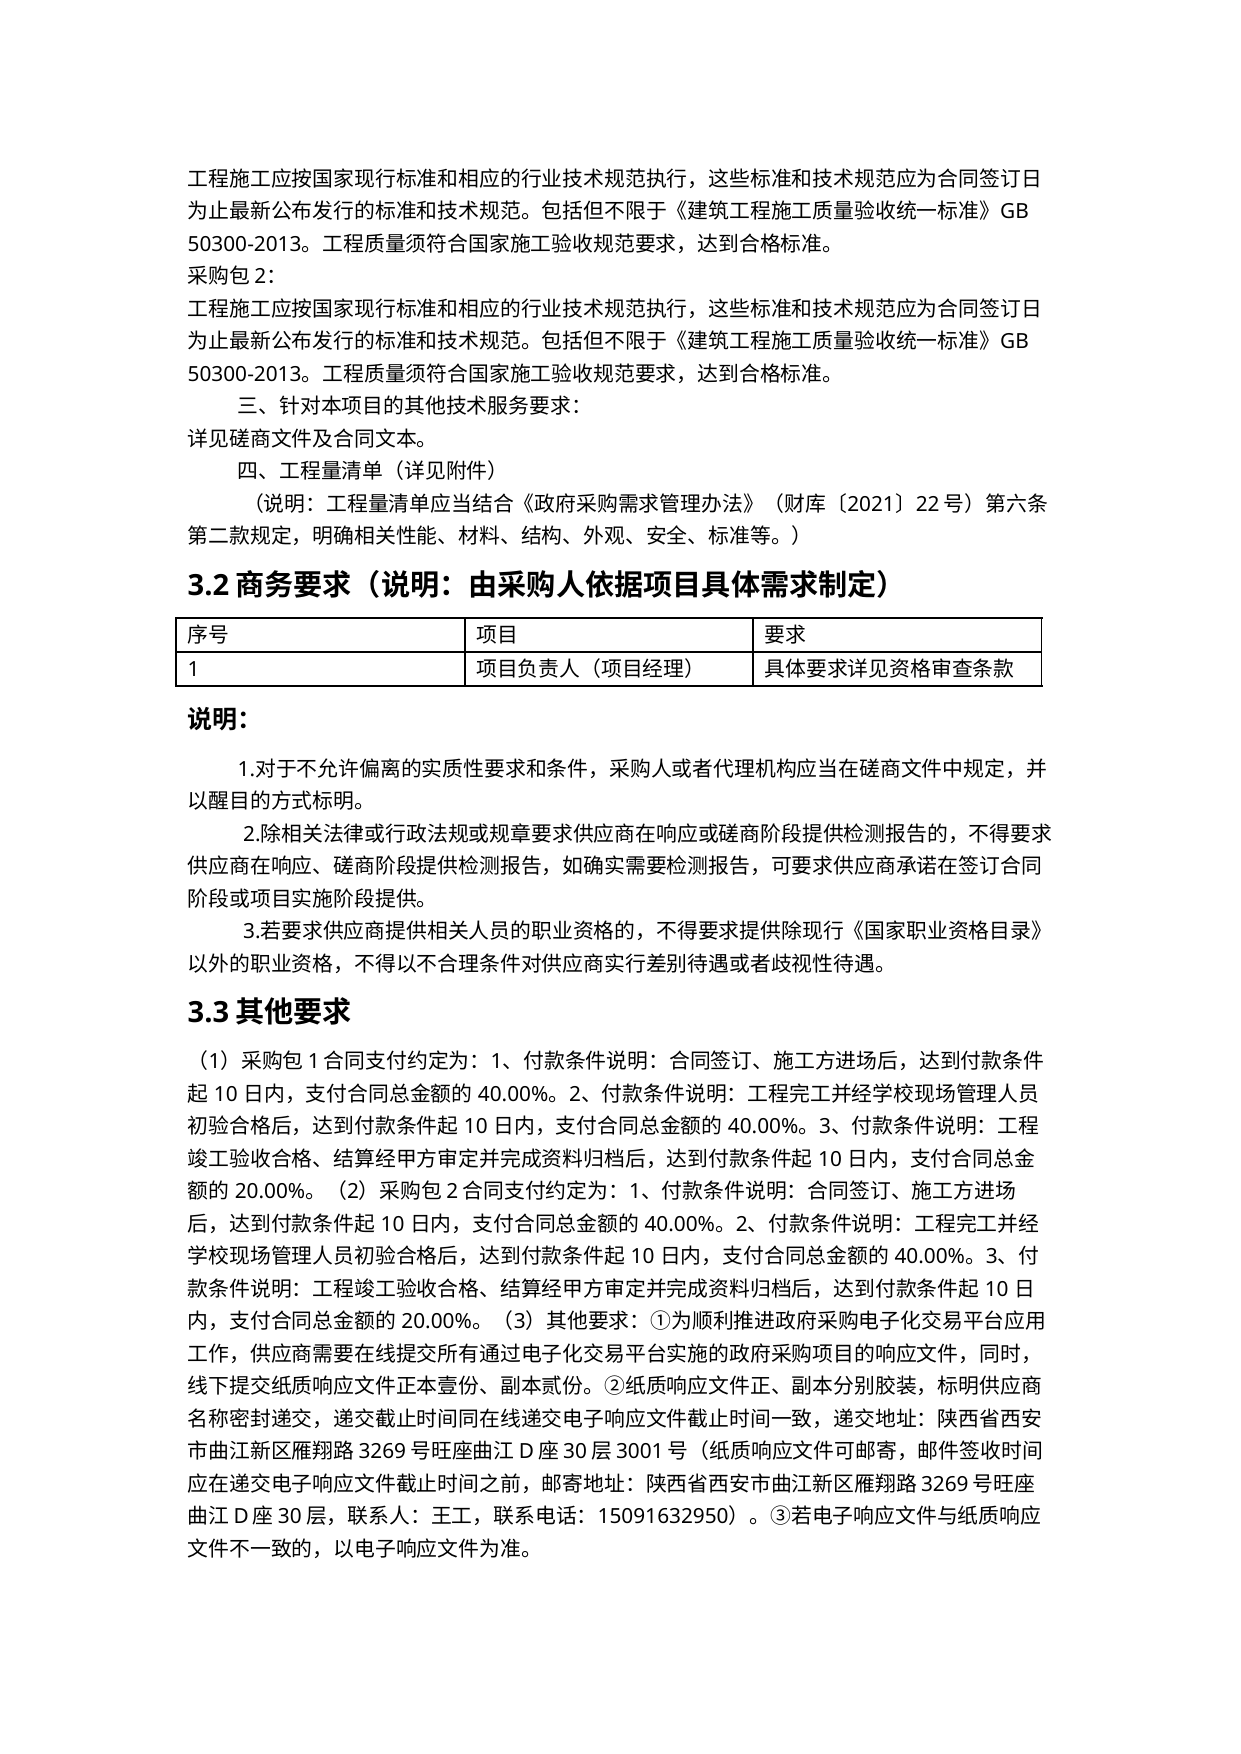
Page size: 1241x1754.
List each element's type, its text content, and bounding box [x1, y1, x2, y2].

text 说明： [187, 687, 1053, 752]
text 工程施工应按国家现行标准和相应的行业技术规范执行，这些标准和技术规范应为合同签订日为止最新公布发行的标准和技术规范。包括但不限于《建筑工程施工质量验收统一标准》GB 50300-2013。工程质量须符合国家施工验收规范要求，达到合格标准。 [187, 292, 1053, 389]
table_header 要求 [754, 619, 1041, 651]
text 采购包2： [187, 259, 1053, 292]
table_header 序号 [177, 619, 464, 651]
text 3.若要求供应商提供相关人员的职业资格的，不得要求提供除现行《国家职业资格目录》以外的职业资格，不得以不合理条件对供应商实行差别待遇或者歧视性待遇。 [187, 914, 1053, 979]
text （说明：工程量清单应当结合《政府采购需求管理办法》（财库〔2021〕22号）第六条第二款规定，明确相关性能、材料、结构、外观、安全、标准等。） [187, 487, 1053, 552]
table_cell 项目负责人（项目经理） [466, 653, 752, 685]
text 1.对于不允许偏离的实质性要求和条件，采购人或者代理机构应当在磋商文件中规定，并以醒目的方式标明。 [187, 752, 1053, 817]
text 2.除相关法律或行政法规或规章要求供应商在响应或磋商阶段提供检测报告的，不得要求供应商在响应、磋商阶段提供检测报告，如确实需要检测报告，可要求供应商承诺在签订合同阶段或项目实施阶段提供。 [187, 817, 1053, 914]
table_cell 1 [177, 653, 464, 685]
table_header 项目 [466, 619, 752, 651]
table_cell 具体要求详见资格审查条款 [754, 653, 1041, 685]
text 四、工程量清单（详见附件） [187, 454, 1053, 487]
text 3.2商务要求（说明：由采购人依据项目具体需求制定） [187, 552, 1053, 617]
text 3.3其他要求 [187, 979, 1053, 1044]
text 工程施工应按国家现行标准和相应的行业技术规范执行，这些标准和技术规范应为合同签订日为止最新公布发行的标准和技术规范。包括但不限于《建筑工程施工质量验收统一标准》GB 50300-2013。工程质量须符合国家施工验收规范要求，达到合格标准。 [187, 162, 1053, 259]
text 三、针对本项目的其他技术服务要求： [187, 389, 1053, 422]
text 详见磋商文件及合同文本。 [187, 422, 1053, 454]
text （1）采购包1合同支付约定为：1、付款条件说明：合同签订、施工方进场后，达到付款条件起 10 日内，支付合同总金额的 40.00%。2、付款条件说明：工程完工并经学校现场管理人员初验合格后，达到付款条件起 10 日内，支付合同总金额的 40.00%。3、付款条件说明：工程竣工验收合格、结算经甲方审定并完成资料归档后，达到付款条件起 10 日内，支付合同总金额的 20.00%。（2）采购包2合同支付约定为：1、付款条件说明：合同签订、施工方进场后，达到付款条件起 10 日内，支付合同总金额的 40.00%。2、付款条件说明：工程完工并经学校现场管理人员初验合格后，达到付款条件起 10 日内，支付合同总金额的 40.00%。3、付款条件说明：工程竣工验收合格、结算经甲方审定并完成资料归档后，达到付款条件起 10 日内，支付合同总金额的 20.00%。（3）其他要求：①为顺利推进政府采购电子化交易平台应用工作，供应商需要在线提交所有通过电子化交易平台实施的政府采购项目的响应文件，同时，线下提交纸质响应文件正本壹份、副本贰份。②纸质响应文件正、副本分别胶装，标明供应商名称密封递交，递交截止时间同在线递交电子响应文件截止时间一致，递交地址：陕西省西安市曲江新区雁翔路3269号旺座曲江D座30层3001号（纸质响应文件可邮寄，邮件签收时间应在递交电子响应文件截止时间之前，邮寄地址：陕西省西安市曲江新区雁翔路3269号旺座曲江D座30层，联系人：王工，联系电话：15091632950）。③若电子响应文件与纸质响应文件不一致的，以电子响应文件为准。 [187, 1044, 1053, 1564]
